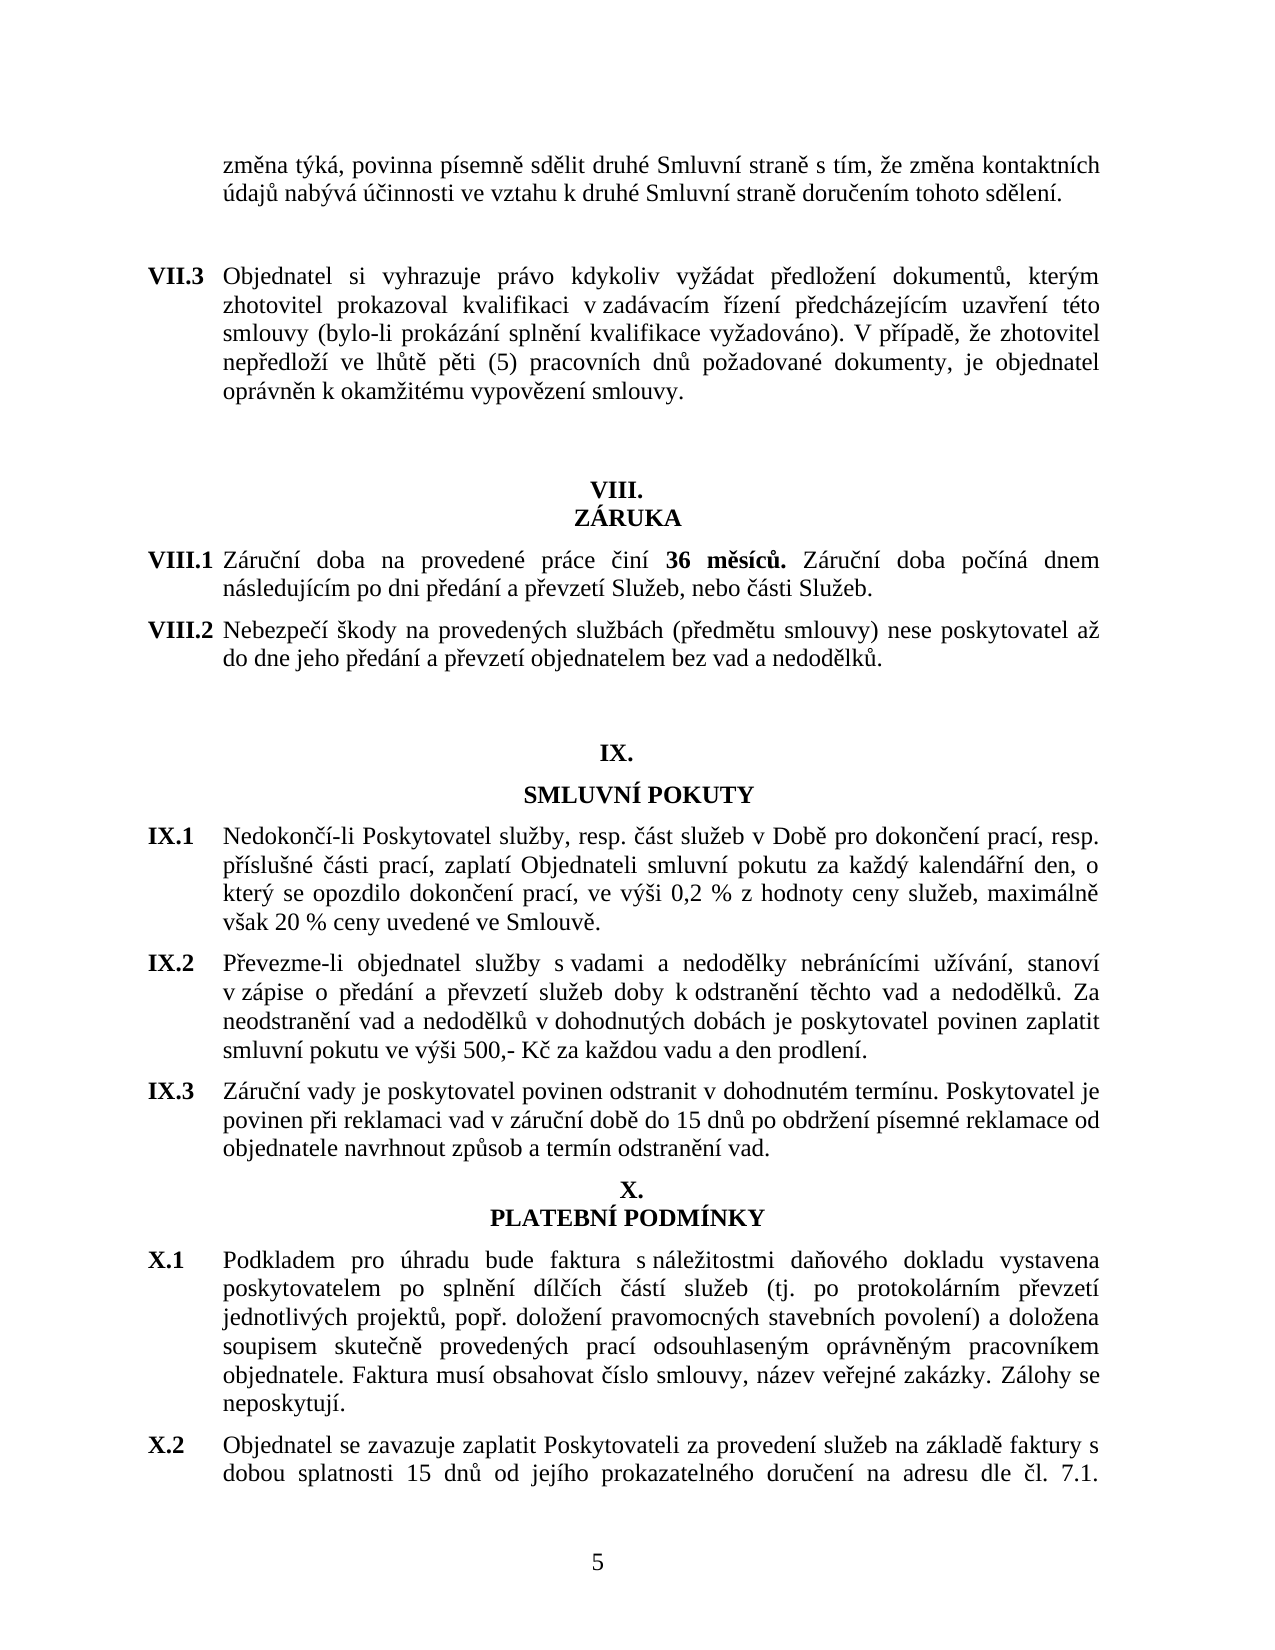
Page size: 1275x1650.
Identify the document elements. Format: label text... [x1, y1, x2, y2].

text SMLUVNÍ POKUTY [178, 780, 1100, 808]
list Podkladem pro úhradu bude faktura s náležitostmi daňového dokladu vystavena poskytovatelem po splnění dílčích částí služeb (tj. po protokolárním převzetí jednotlivých projektů, popř. doložení pravomocných stavebních povolení) a doložena soupisem skutečně provedených prací odsouhlaseným oprávněným pracovníkem objednatele. Faktura musí obsahovat číslo smlouvy, název veřejné zakázky. Zálohy se neposkytují. [148, 1245, 1100, 1417]
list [148, 1430, 1100, 1487]
list platební podmínky [155, 1175, 1100, 1232]
list Záruční doba na provedené práce činí 36 měsíců. Záruční doba počíná dnem následujícím po dni předání a převzetí Služeb, nebo části Služeb. [148, 545, 1100, 602]
list Záruční vady je poskytovatel povinen odstranit v dohodnutém termínu. Poskytovatel je povinen při reklamaci vad v záruční době do 15 dnů po obdržení písemné reklamace od objednatele navrhnout způsob a termín odstranění vad. [148, 1076, 1100, 1162]
list Nedokončí-li Poskytovatel služby, resp. část služeb v Době pro dokončení prací, resp. příslušné části prací, zaplatí Objednateli smluvní pokutu za každý kalendářní den, o který se opozdilo dokončení prací, ve výši 0,2 % z hodnoty ceny služeb, maximálně však 20 % ceny uvedené ve Smlouvě. [148, 821, 1100, 936]
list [148, 150, 1100, 207]
list Převezme-li objednatel služby s vadami a nedodělky nebránícími užívání, stanoví v zápise o předání a převzetí služeb doby k odstranění těchto vad a nedodělků. Za neodstranění vad a nedodělků v dohodnutých dobách je poskytovatel povinen zaplatit smluvní pokutu ve výši 500,- Kč za každou vadu a den prodlení. [148, 948, 1100, 1063]
list Nebezpečí škody na provedených službách (předmětu smlouvy) nese poskytovatel až do dne jeho předání a převzetí objednatelem bez vad a nedodělků. [148, 615, 1100, 672]
list Objednatel si vyhrazuje právo kdykoliv vyžádat předložení dokumentů, kterým zhotovitel prokazoval kvalifikaci v zadávacím řízení předcházejícím uzavření této smlouvy (bylo-li prokázání splnění kvalifikace vyžadováno). V případě, že zhotovitel nepředloží ve lhůtě pěti (5) pracovních dnů požadované dokumenty, je objednatel oprávněn k okamžitému vypovězení smlouvy. [148, 261, 1100, 405]
list ZÁRUKA [155, 475, 1100, 532]
